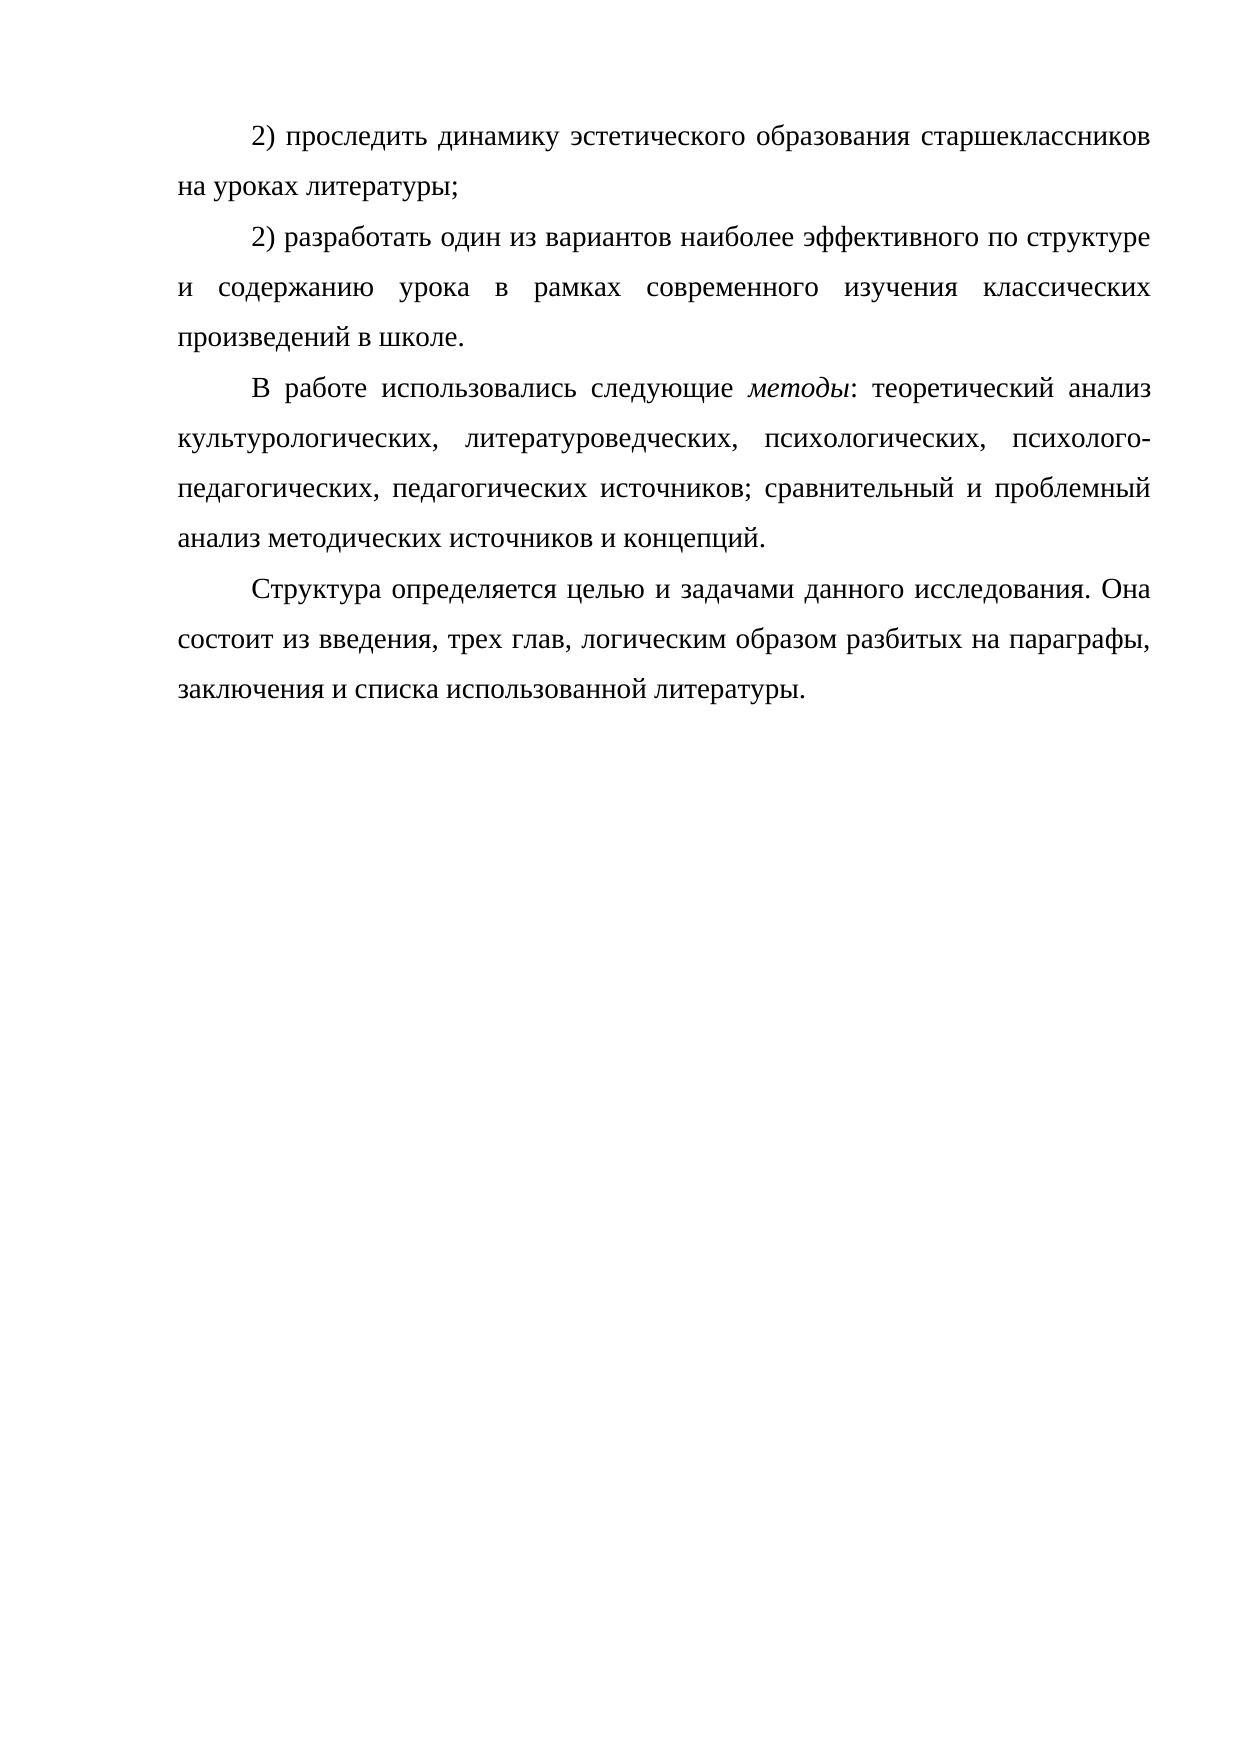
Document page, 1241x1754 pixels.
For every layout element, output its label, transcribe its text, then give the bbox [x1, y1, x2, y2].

text В работе использовались следующие методы: теоретический анализ культурологических, литературоведческих, психологических, психолого-педагогических, педагогических источников; сравнительный и проблемный анализ методических источников и концепций. [177, 370, 1152, 554]
text Структура определяется целью и задачами данного исследования. Она состоит из введения, трех глав, логическим образом разбитых на параграфы, заключения и списка использованной литературы. [177, 571, 1152, 705]
text 2) проследить динамику эстетического образования старшеклассников на уроках литературы; [177, 118, 1152, 202]
text 2) разработать один из вариантов наиболее эффективного по структуре и содержанию урока в рамках современного изучения классических произведений в школе. [177, 219, 1152, 353]
